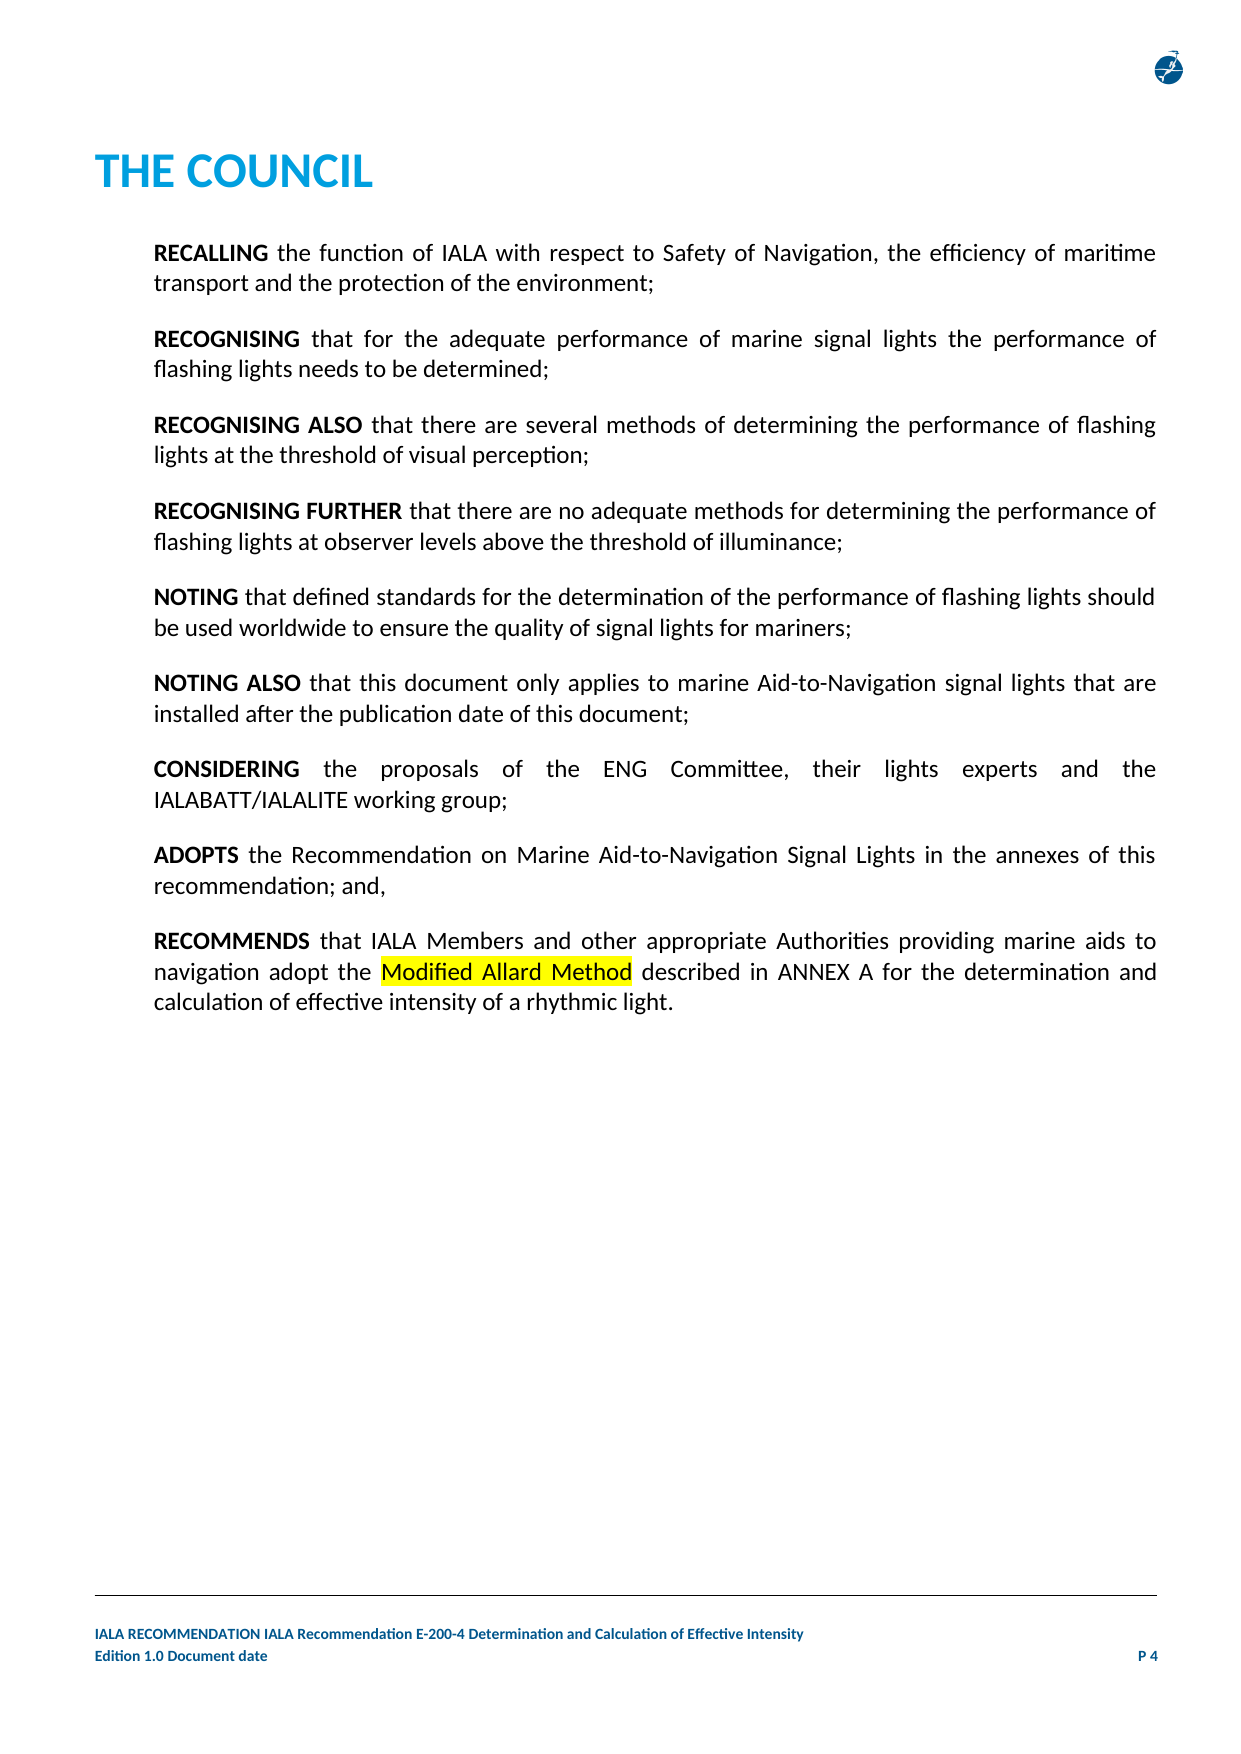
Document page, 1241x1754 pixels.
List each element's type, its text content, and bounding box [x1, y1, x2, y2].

text NOTING that defined standards for the determination of the performance of flashing lights should be used worldwide to ensure the quality of signal lights for mariners; [153, 581, 1157, 642]
text RECALLING the function of IALA with respect to Safety of Navigation, the efficiency of maritime transport and the protection of the environment; [153, 237, 1157, 298]
text CONSIDERING the proposals of the ENG Committee, their lights experts and the IALABATT/IALALITE working group; [153, 753, 1157, 814]
text ADOPTS the Recommendation on Marine Aid-to-Navigation Signal Lights in the annexes of this recommendation; and, [153, 839, 1157, 900]
text RECOGNISING that for the adequate performance of marine signal lights the performance of flashing lights needs to be determined; [153, 323, 1157, 384]
text RECOMMENDS that IALA Members and other appropriate Authorities providing marine aids to navigation adopt the Modified Allard Method described in ANNEX A for the determination and calculation of effective intensity of a rhythmic light. [153, 925, 1157, 1017]
text RECOGNISING FURTHER that there are no adequate methods for determining the performance of flashing lights at observer levels above the threshold of illuminance; [153, 495, 1157, 556]
text NOTING ALSO that this document only applies to marine Aid-to-Navigation signal lights that are installed after the publication date of this document; [153, 667, 1157, 728]
picture [1123, 0, 1241, 119]
text RECOGNISING ALSO that there are several methods of determining the performance of flashing lights at the threshold of visual perception; [153, 409, 1157, 470]
text THE COUNCIL [94, 138, 1157, 199]
